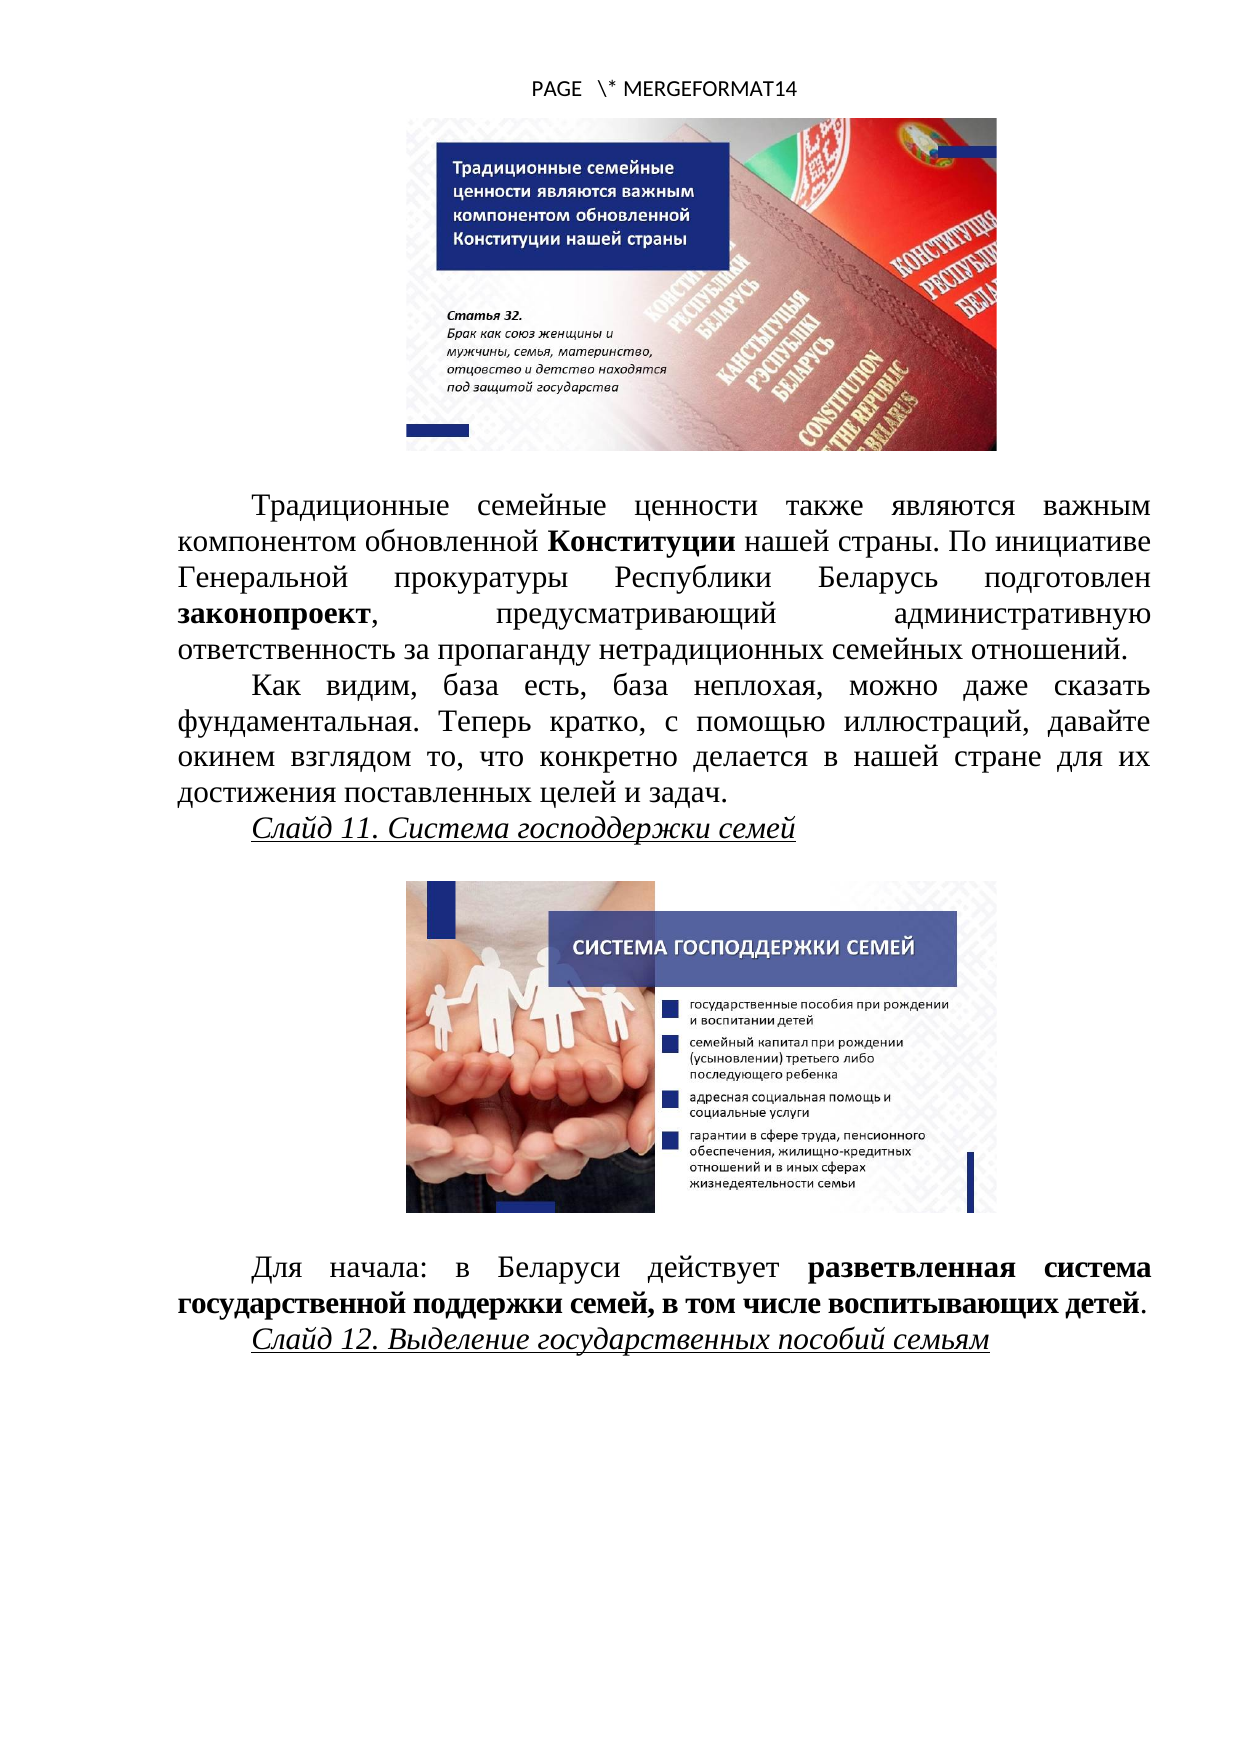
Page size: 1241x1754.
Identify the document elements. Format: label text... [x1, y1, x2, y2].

picture [406, 118, 997, 451]
picture [406, 881, 997, 1213]
text Для начала: в Беларуси действует разветвленная система государственной поддержки семей, в том числе воспитывающих детей. [177, 1249, 1152, 1321]
text Слайд 11. Система господдержки семей [177, 809, 1152, 846]
text Слайд 12. Выделение государственных пособий семьям [177, 1321, 1152, 1356]
text Традиционные семейные ценности также являются важным компонентом обновленной Конституции нашей страны. По инициативе Генеральной прокуратуры Республики Беларусь подготовлен законопроект, предусматривающий административную ответственность за пропаганду нетрадиционных семейных отношений. [177, 486, 1152, 666]
text Как видим, база есть, база неплохая, можно даже сказать фундаментальная. Теперь кратко, с помощью иллюстраций, давайте окинем взглядом то, что конкретно делается в нашей стране для их достижения поставленных целей и задач. [177, 666, 1152, 809]
